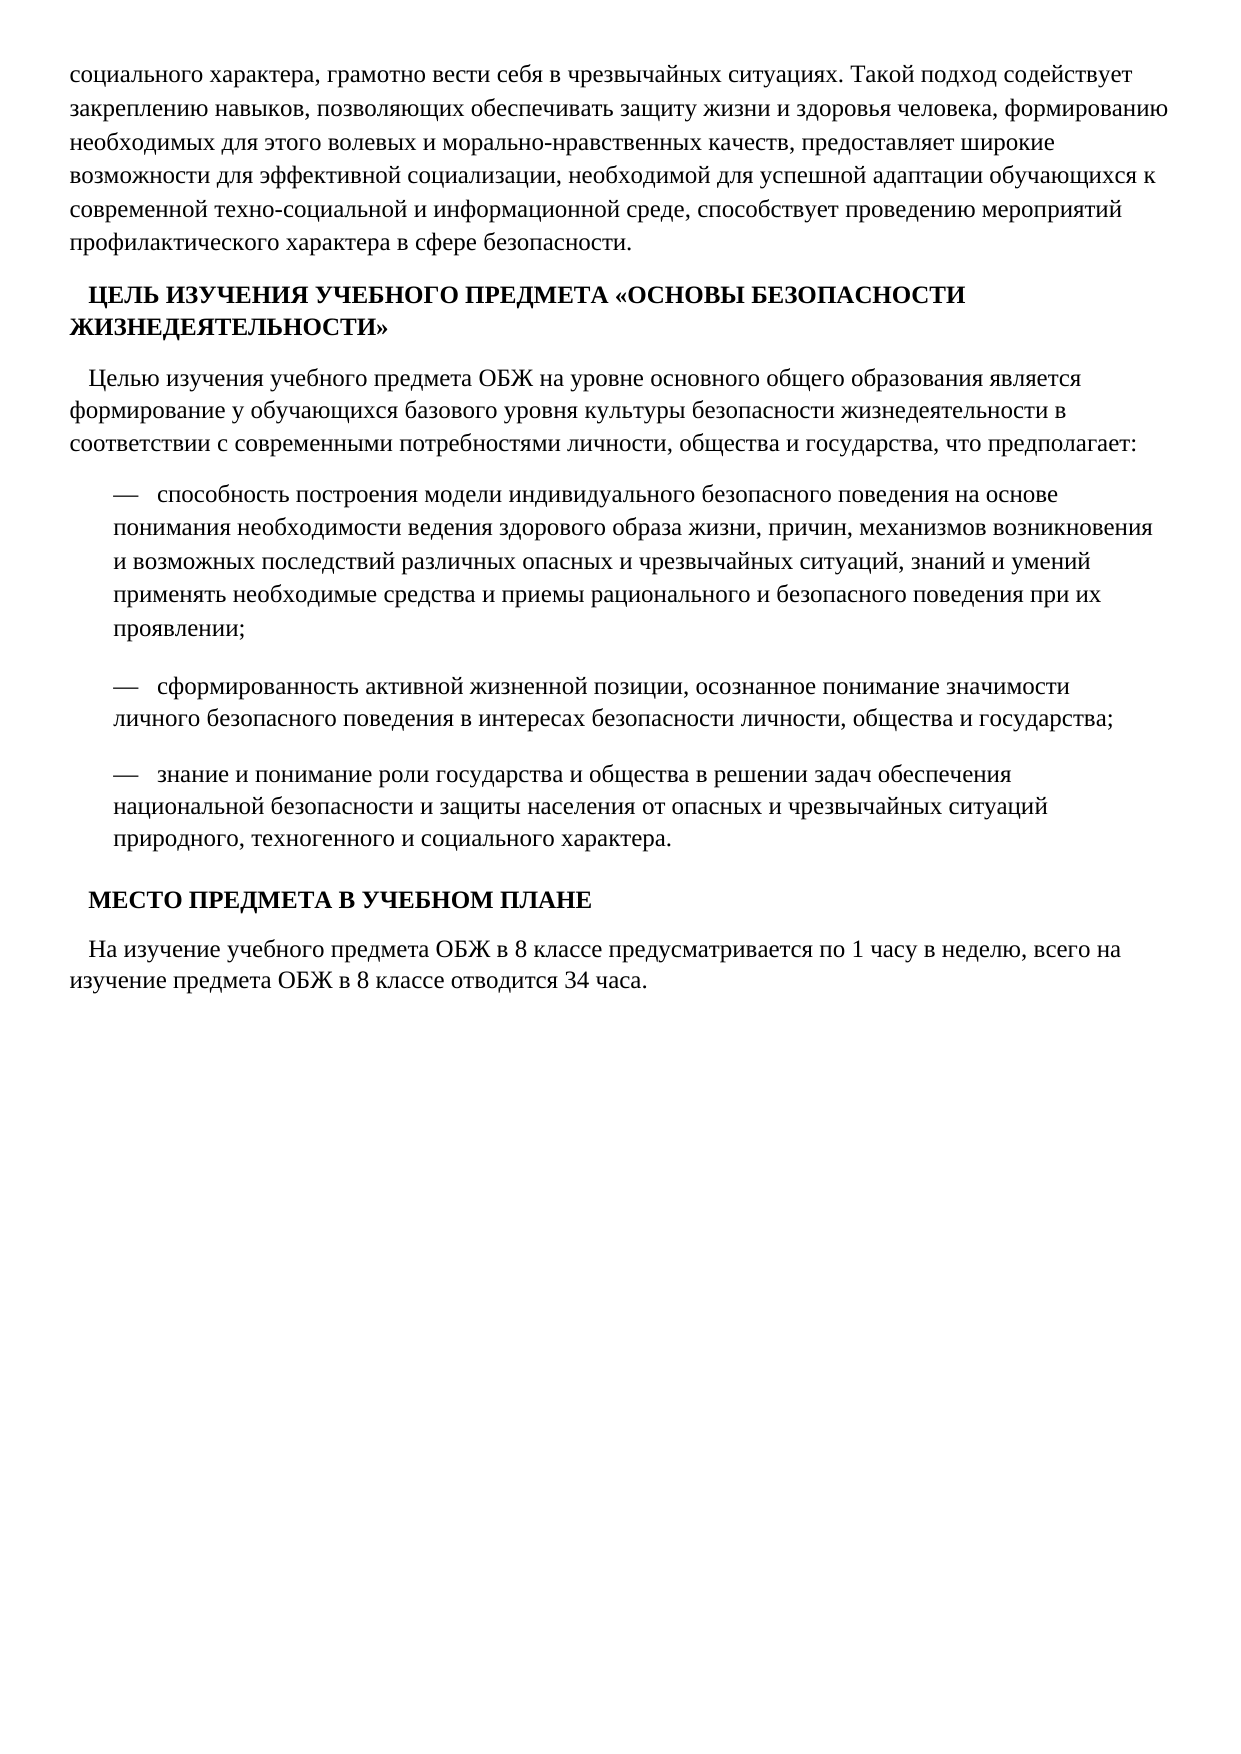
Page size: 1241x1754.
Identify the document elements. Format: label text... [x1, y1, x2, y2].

text Целью изучения учебного предмета ОБЖ на уровне основного общего образования является формирование у обучающихся базового уровня культуры безопасности жизнедеятельности в соответствии с современными потребностями личности, общества и государства, что предполагает: [69, 363, 1141, 456]
text социального характера, грамотно вести себя в чрезвычайных ситуациях. Такой подход содействует закреплению навыков, позволяющих обеспечивать защиту жизни и здоровья человека, формированию необходимых для этого волевых и морально-нравственных качеств, предоставляет широкие возможности для эффективной социализации, необходимой для успешной адаптации обучающихся к современной техно-социальной и информационной среде, способствует проведению мероприятий профилактического характера в сфере безопасности. [69, 59, 1171, 256]
text — способность построения модели индивидуального безопасного поведения на основе понимания необходимости ведения здорового образа жизни, причин, механизмов возникновения и возможных последствий различных опасных и чрезвычайных ситуаций, знаний и умений применять необходимые средства и приемы рационального и безопасного поведения при их проявлении; [113, 479, 1156, 642]
text — знание и понимание роли государства и общества в решении задач обеспечения национальной безопасности и защиты населения от опасных и чрезвычайных ситуаций природного, техногенного и социального характера. [113, 759, 1051, 852]
text ЦЕЛЬ ИЗУЧЕНИЯ УЧЕБНОГО ПРЕДМЕТА «ОСНОВЫ БЕЗОПАСНОСТИ ЖИЗНЕДЕЯТЕЛЬНОСТИ» [69, 281, 976, 341]
text МЕСТО ПРЕДМЕТА В УЧЕБНОМ ПЛАНЕ [88, 887, 1171, 914]
text — сформированность активной жизненной позиции, осознанное понимание значимости личного безопасного поведения в интересах безопасности личности, общества и государства; [113, 671, 1126, 731]
text На изучение учебного предмета ОБЖ в 8 классе предусматривается по 1 часу в неделю, всего на изучение предмета ОБЖ в 8 классе отводится 34 часа. [69, 934, 1126, 994]
